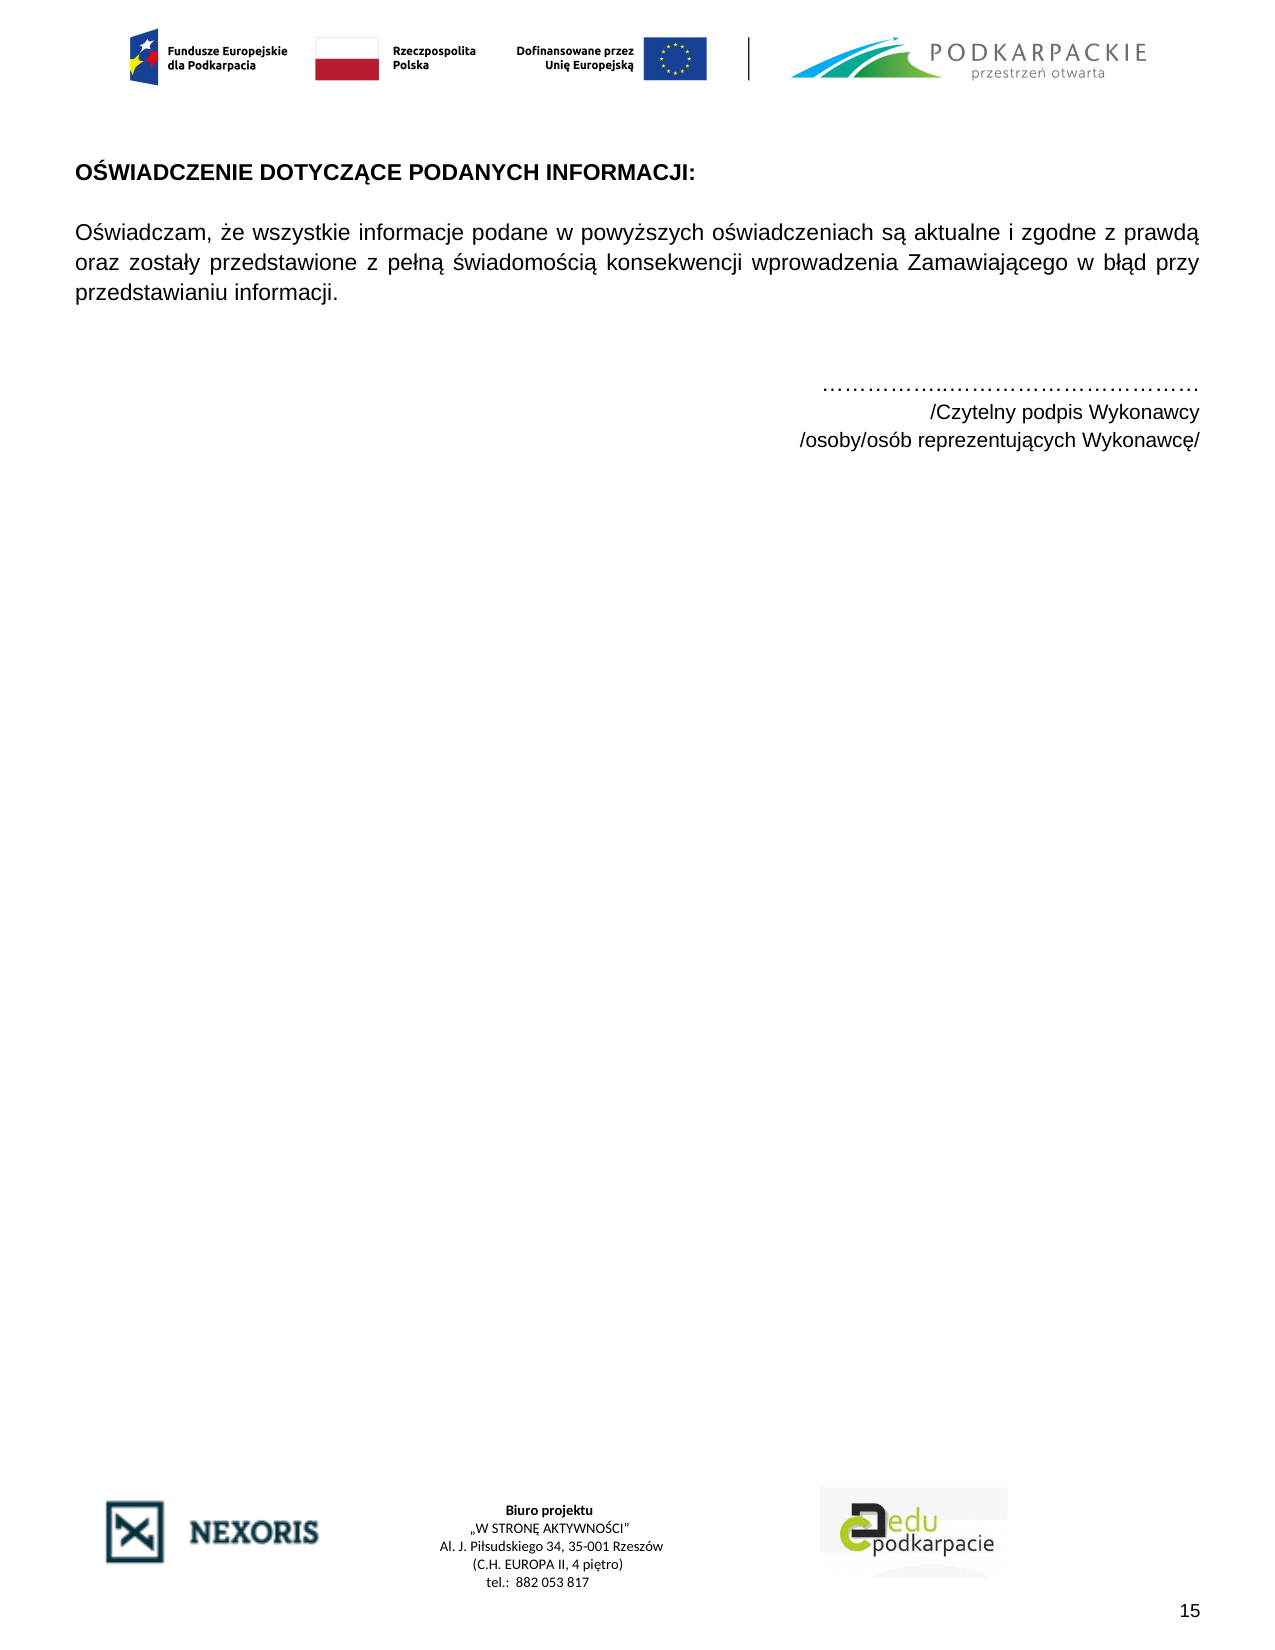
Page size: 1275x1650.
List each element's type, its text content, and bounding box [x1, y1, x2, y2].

picture [820, 1487, 1008, 1578]
text OŚWIADCZENIE DOTYCZĄCE PODANYCH INFORMACJI: [75, 158, 1200, 185]
text ……………..…………………………… [75, 370, 1200, 396]
text Oświadczam, że wszystkie informacje podane w powyższych oświadczeniach są aktualne i zgodne z prawdą oraz zostały przedstawione z pełną świadomością konsekwencji wprowadzenia Zamawiającego w błąd przy przedstawianiu informacji. [75, 219, 1200, 306]
picture [105, 1499, 337, 1567]
text /Czytelny podpis Wykonawcy [75, 400, 1200, 424]
text /osoby/osób reprezentujących Wykonawcę/ [75, 428, 1200, 452]
picture [116, 14, 1159, 100]
